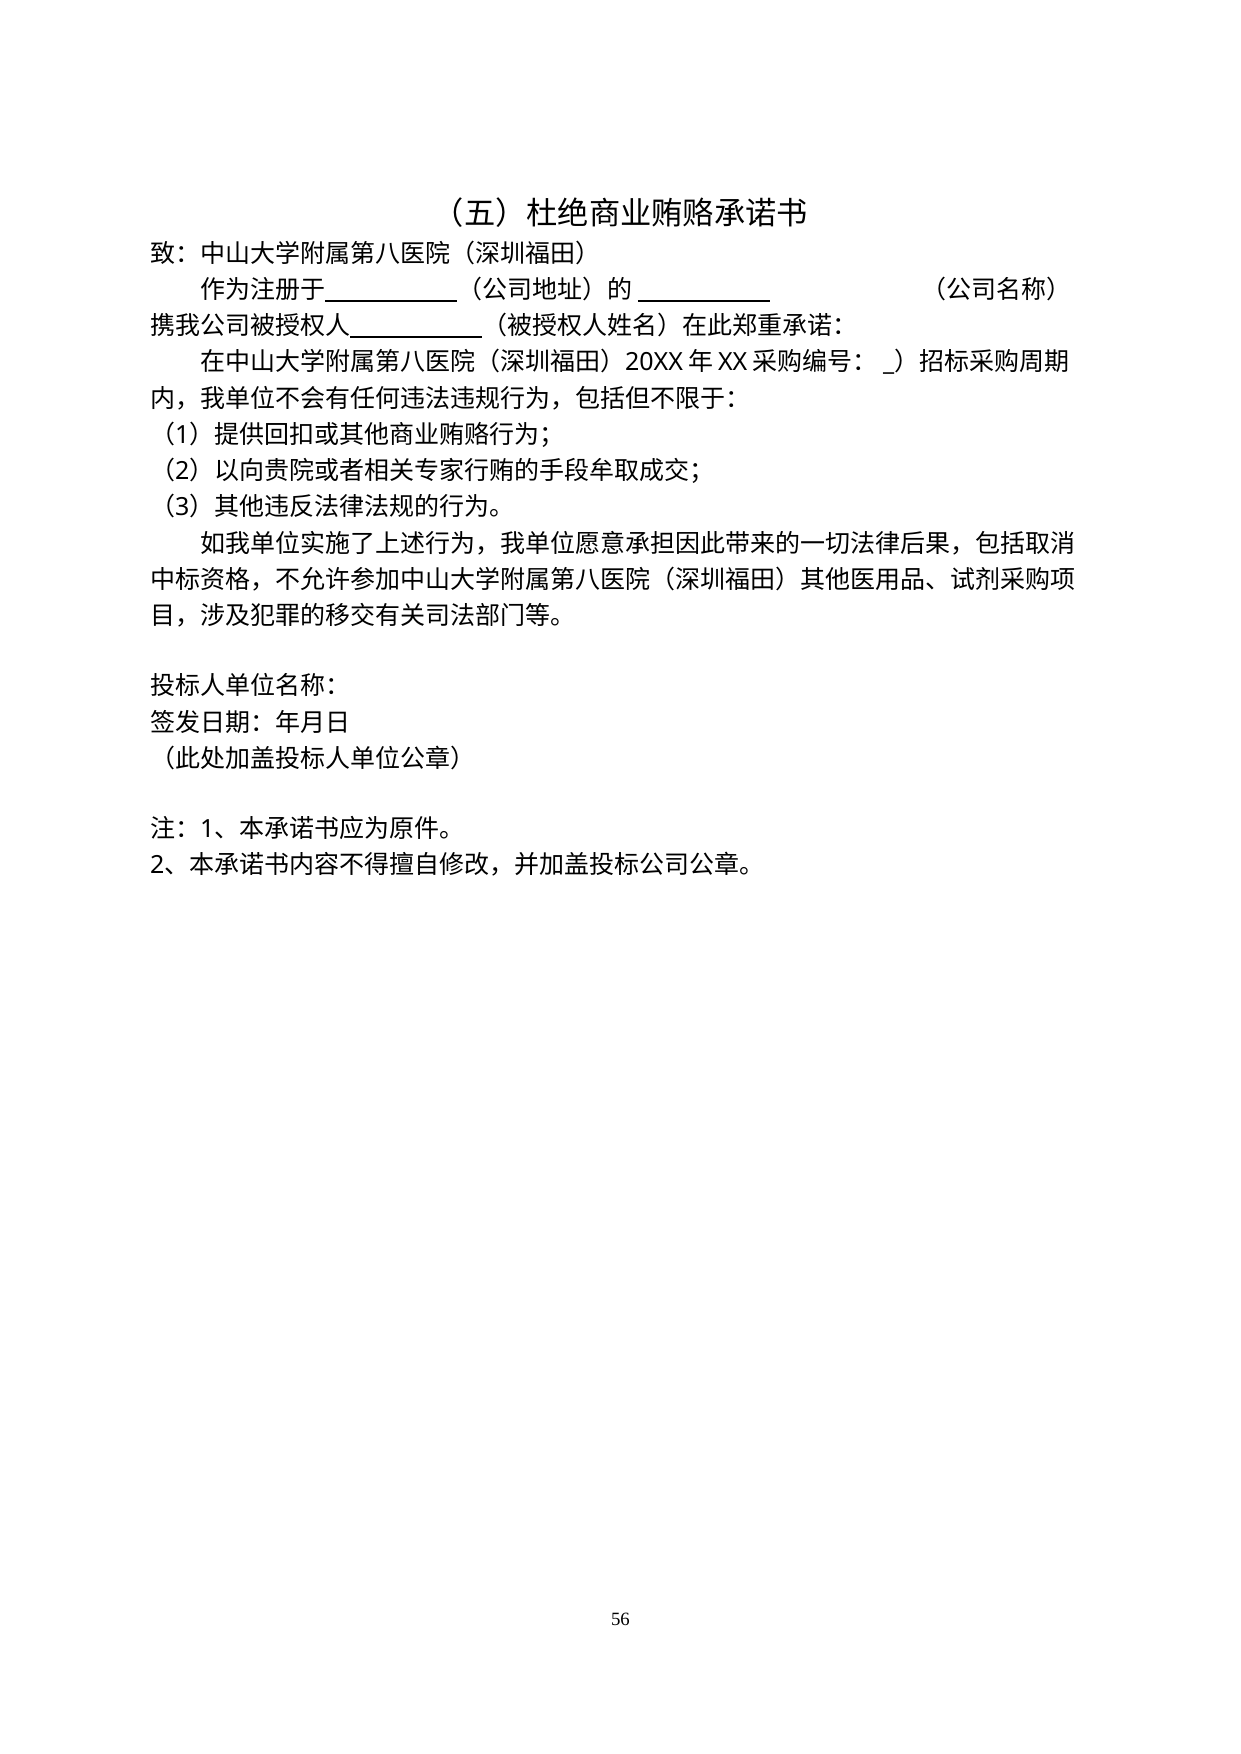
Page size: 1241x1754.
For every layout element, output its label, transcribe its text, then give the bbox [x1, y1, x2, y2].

subtitle 投标人单位名称： [150, 666, 1090, 702]
subtitle （3）其他违反法律法规的行为。 [150, 487, 1090, 523]
subtitle （2）以向贵院或者相关专家行贿的手段牟取成交； [150, 451, 1090, 487]
subtitle （1）提供回扣或其他商业贿赂行为； [150, 414, 1090, 451]
subtitle 作为注册于 （公司地址）的 （公司名称）携我公司被授权人 （被授权人姓名）在此郑重承诺： [150, 269, 1090, 342]
subtitle 本承诺书内容不得擅自修改，并加盖投标公司公章。 [150, 845, 1090, 881]
subtitle 在中山大学附属第八医院（深圳福田）20XX年XX采购编号： _）招标采购周期内，我单位不会有任何违法违规行为，包括但不限于： [150, 342, 1090, 414]
subtitle （五）杜绝商业贿赂承诺书 [150, 188, 1090, 233]
subtitle 签发日期：年月日 [150, 702, 1090, 738]
subtitle 如我单位实施了上述行为，我单位愿意承担因此带来的一切法律后果，包括取消中标资格，不允许参加中山大学附属第八医院（深圳福田）其他医用品、试剂采购项目，涉及犯罪的移交有关司法部门等。 [150, 523, 1090, 632]
subtitle 注：1、本承诺书应为原件。 [150, 809, 1090, 845]
subtitle （此处加盖投标人单位公章） [150, 738, 1090, 774]
subtitle 致：中山大学附属第八医院（深圳福田） [150, 233, 1090, 269]
